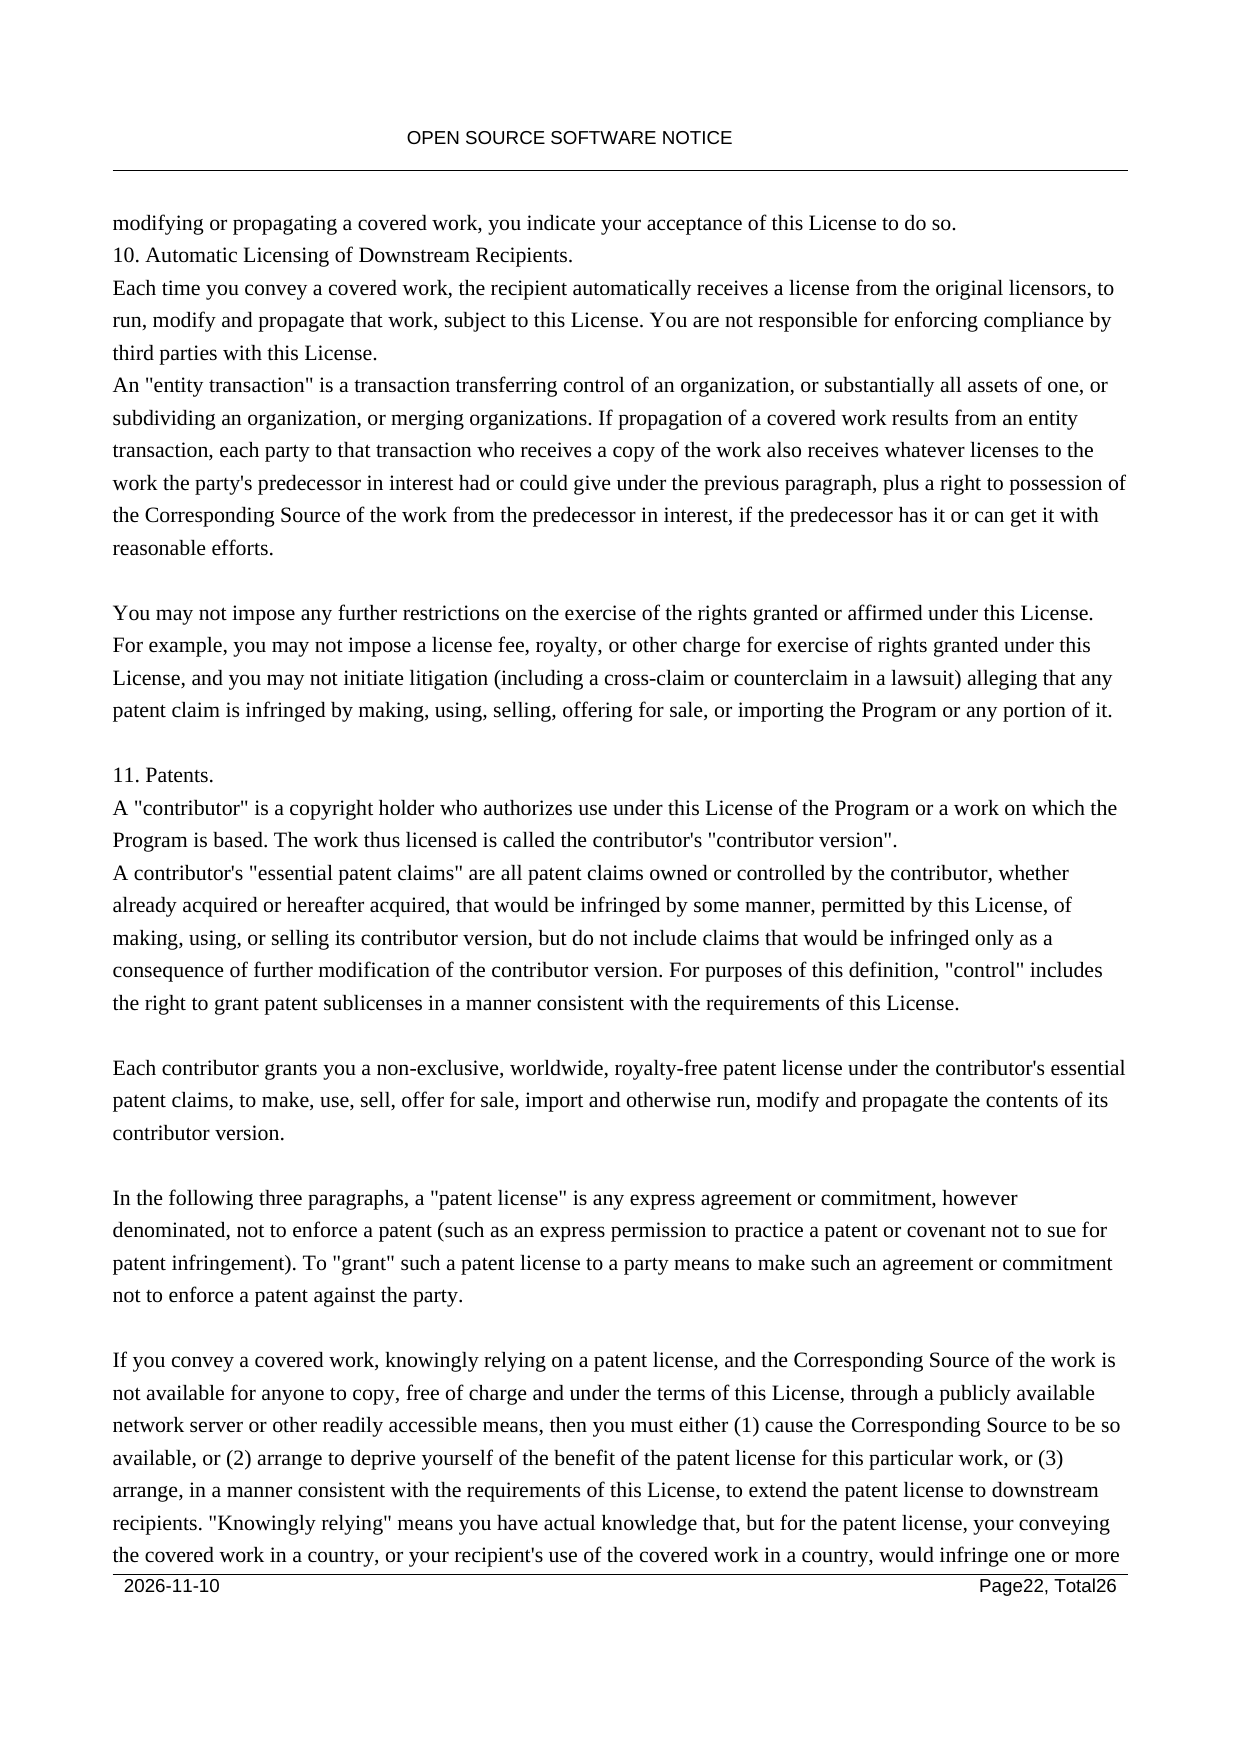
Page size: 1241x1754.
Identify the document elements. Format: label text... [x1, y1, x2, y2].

text An "entity transaction" is a transaction transferring control of an organization, or substantially all assets of one, or subdividing an organization, or merging organizations. If propagation of a covered work results from an entity transaction, each party to that transaction who receives a copy of the work also receives whatever licenses to the work the party's predecessor in interest had or could give under the previous paragraph, plus a right to possession of the Corresponding Source of the work from the predecessor in interest, if the predecessor has it or can get it with reasonable efforts. [112, 369, 1128, 564]
text Each contributor grants you a non-exclusive, worldwide, royalty-free patent license under the contributor's essential patent claims, to make, use, sell, offer for sale, import and otherwise run, modify and propagate the contents of its contributor version. [112, 1051, 1128, 1149]
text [112, 206, 1128, 239]
text A contributor's "essential patent claims" are all patent claims owned or controlled by the contributor, whether already acquired or hereafter acquired, that would be infringed by some manner, permitted by this License, of making, using, or selling its contributor version, but do not include claims that would be infringed only as a consequence of further modification of the contributor version. For purposes of this definition, "control" includes the right to grant patent sublicenses in a manner consistent with the requirements of this License. [112, 856, 1128, 1019]
text 11. Patents. [112, 759, 1128, 791]
text In the following three paragraphs, a "patent license" is any express agreement or commitment, however denominated, not to enforce a patent (such as an express permission to practice a patent or covenant not to sue for patent infringement). To "grant" such a patent license to a party means to make such an agreement or commitment not to enforce a patent against the party. [112, 1181, 1128, 1311]
text You may not impose any further restrictions on the exercise of the rights granted or affirmed under this License. For example, you may not impose a license fee, royalty, or other charge for exercise of rights granted under this License, and you may not initiate litigation (including a cross-claim or counterclaim in a lawsuit) alleging that any patent claim is infringed by making, using, selling, offering for sale, or importing the Program or any portion of it. [112, 596, 1128, 726]
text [112, 1344, 1128, 1571]
text A "contributor" is a copyright holder who authorizes use under this License of the Program or a work on which the Program is based. The work thus licensed is called the contributor's "contributor version". [112, 791, 1128, 856]
text Each time you convey a covered work, the recipient automatically receives a license from the original licensors, to run, modify and propagate that work, subject to this License. You are not responsible for enforcing compliance by third parties with this License. [112, 271, 1128, 369]
text 10. Automatic Licensing of Downstream Recipients. [112, 239, 1128, 271]
